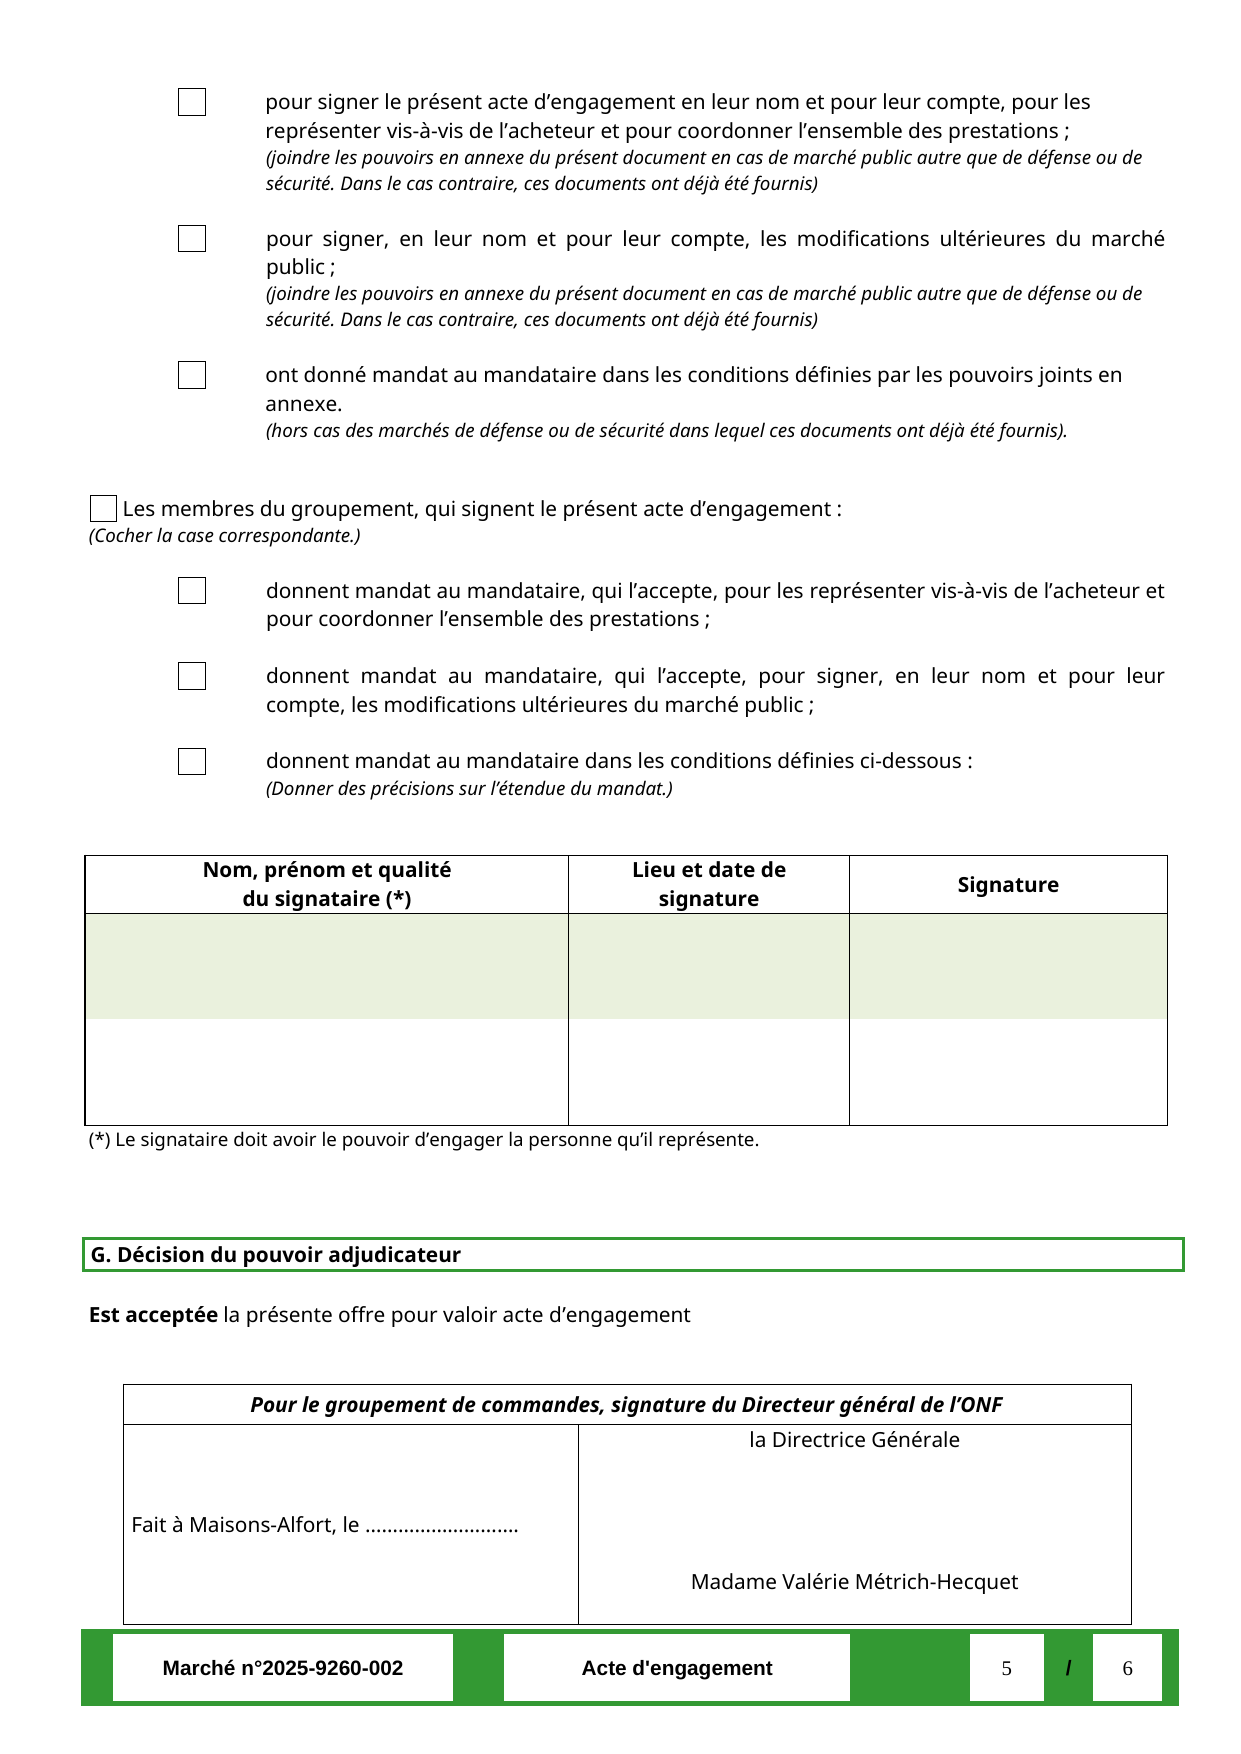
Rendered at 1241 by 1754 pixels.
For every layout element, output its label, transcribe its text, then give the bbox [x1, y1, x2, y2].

table_header G. Décision du pouvoir adjudicateur [85, 1240, 1182, 1269]
table_header Nom, prénom et qualité du signataire (*) [86, 856, 568, 912]
table_header Signature [850, 856, 1167, 912]
text (*) Le signataire doit avoir le pouvoir d’engager la personne qu’il représente. [89, 1126, 1166, 1152]
text (hors cas des marchés de défense ou de sécurité dans lequel ces documents ont déjà été fournis). [266, 417, 1166, 443]
table_cell [569, 914, 849, 1019]
text ont donné mandat au mandataire dans les conditions définies par les pouvoirs joints en annexe. [118, 360, 1166, 417]
table_header Pour le groupement de commandes, signature du Directeur général de l’ONF [124, 1385, 1131, 1424]
text (joindre les pouvoirs en annexe du présent document en cas de marché public autre que de défense ou de sécurité. Dans le cas contraire, ces documents ont déjà été fournis) [266, 281, 1166, 332]
table_cell [850, 914, 1167, 1019]
text donnent mandat au mandataire dans les conditions définies ci-dessous : [118, 747, 1166, 775]
text pour signer, en leur nom et pour leur compte, les modifications ultérieures du marché public ; [177, 224, 1166, 281]
table_cell [850, 1019, 1167, 1125]
text Les membres du groupement, qui signent le présent acte d’engagement : [89, 494, 1166, 522]
text pour signer le présent acte d’engagement en leur nom et pour leur compte, pour les représenter vis-à-vis de l’acheteur et pour coordonner l’ensemble des prestations ; [89, 87, 1166, 144]
text (Donner des précisions sur l’étendue du mandat.) [118, 775, 1166, 801]
text Est acceptée la présente offre pour valoir acte d’engagement [89, 1300, 1166, 1329]
text donnent mandat au mandataire, qui l’accepte, pour les représenter vis-à-vis de l’acheteur et pour coordonner l’ensemble des prestations ; [177, 576, 1166, 633]
text (joindre les pouvoirs en annexe du présent document en cas de marché public autre que de défense ou de sécurité. Dans le cas contraire, ces documents ont déjà été fournis) [266, 144, 1166, 195]
table_cell [86, 914, 568, 1019]
text donnent mandat au mandataire, qui l’accepte, pour signer, en leur nom et pour leur compte, les modifications ultérieures du marché public ; [177, 661, 1166, 718]
table_cell [569, 1019, 849, 1125]
table_header Lieu et date de signature [569, 856, 849, 912]
table_cell [86, 1019, 568, 1125]
table_cell la Directrice Générale Madame Valérie Métrich-Hecquet [579, 1425, 1131, 1624]
table_cell Fait à Maisons-Alfort, le ………………………. [124, 1425, 578, 1624]
text (Cocher la case correspondante.) [89, 522, 1166, 548]
